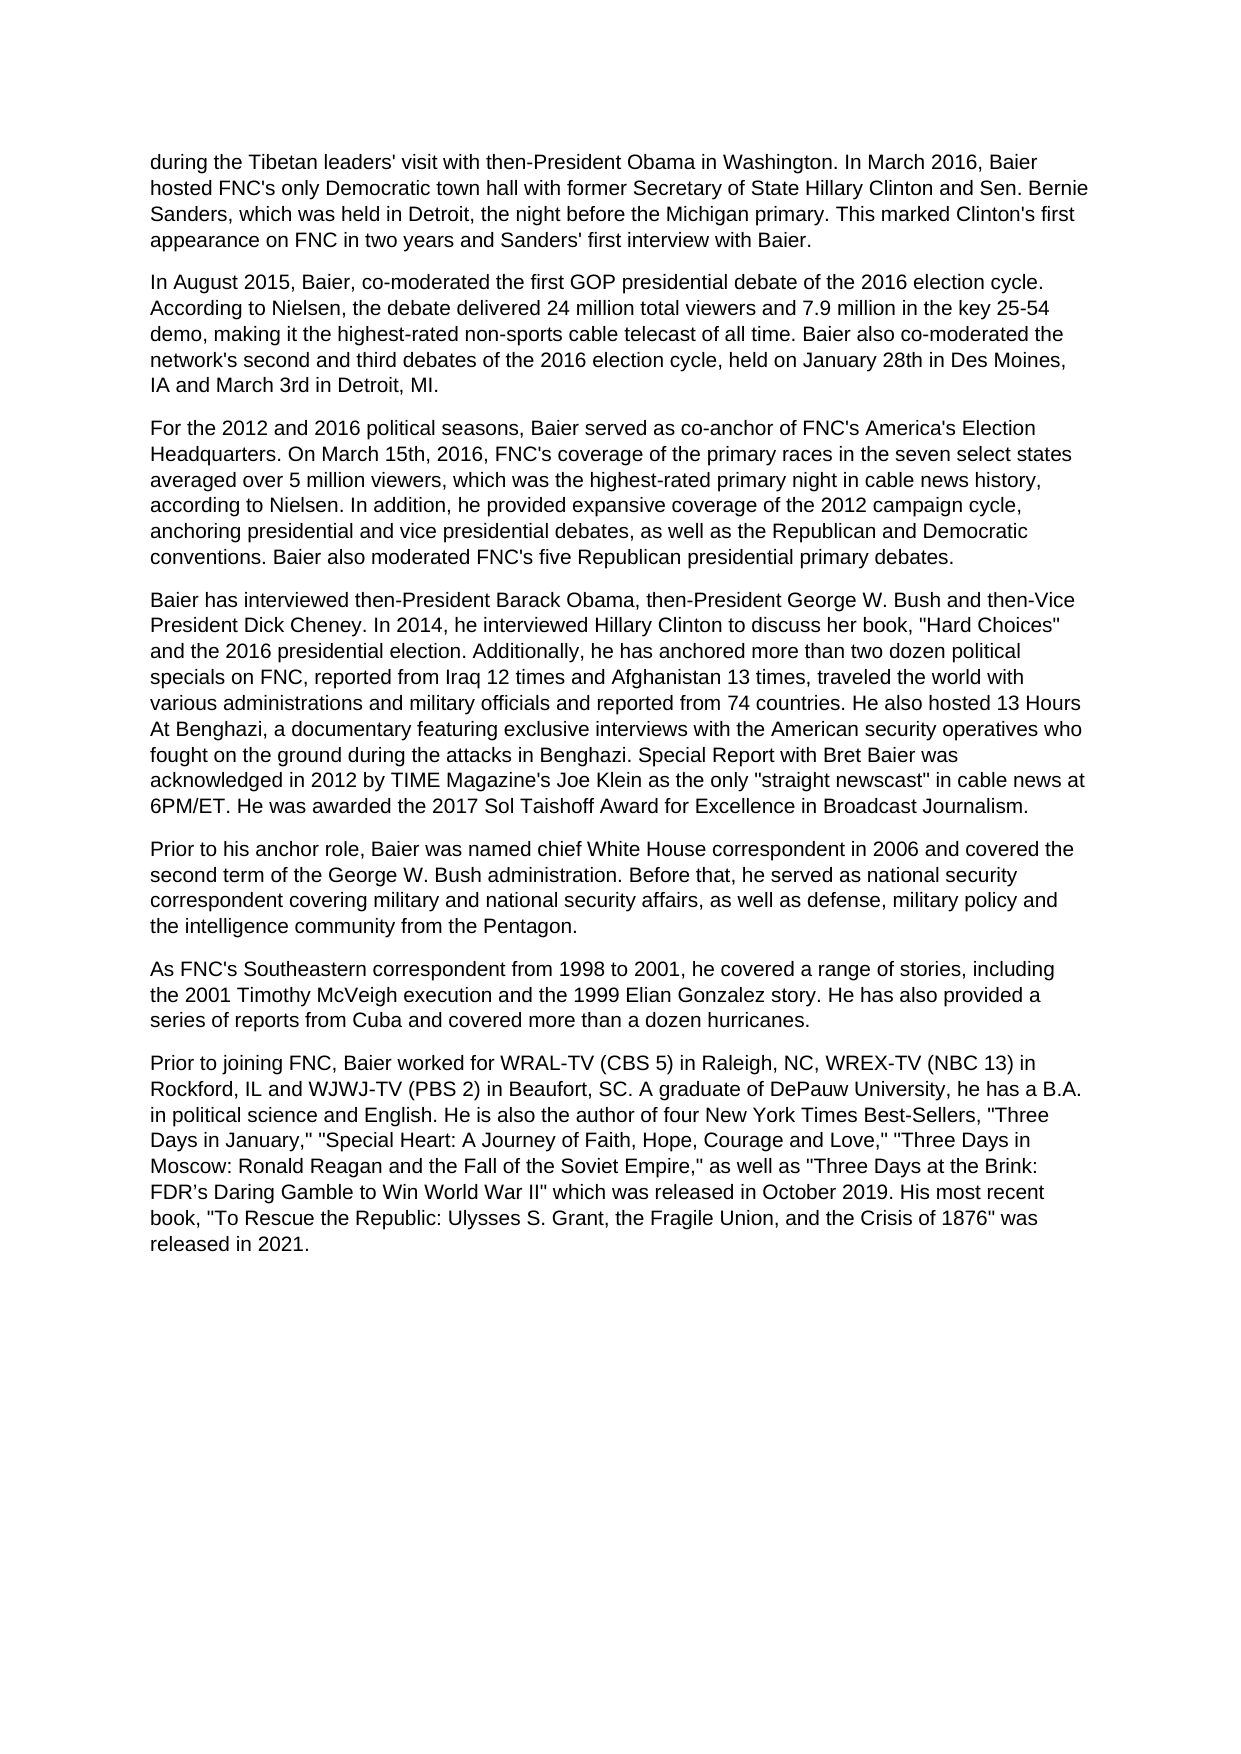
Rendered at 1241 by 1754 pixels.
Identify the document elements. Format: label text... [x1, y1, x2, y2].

text For the 2012 and 2016 political seasons, Baier served as co-anchor of FNC's America's Election Headquarters. On March 15th, 2016, FNC's coverage of the primary races in the seven select states averaged over 5 million viewers, which was the highest-rated primary night in cable news history, according to Nielsen. In addition, he provided expansive coverage of the 2012 campaign cycle, anchoring presidential and vice presidential debates, as well as the Republican and Democratic conventions. Baier also moderated FNC's five Republican presidential primary debates. [150, 416, 1090, 569]
text Baier has interviewed then-President Barack Obama, then-President George W. Bush and then-Vice President Dick Cheney. In 2014, he interviewed Hillary Clinton to discuss her book, "Hard Choices" and the 2016 presidential election. Additionally, he has anchored more than two dozen political specials on FNC, reported from Iraq 12 times and Afghanistan 13 times, traveled the world with various administrations and military officials and reported from 74 countries. He also hosted 13 Hours At Benghazi, a documentary featuring exclusive interviews with the American security operatives who fought on the ground during the attacks in Benghazi. Special Report with Bret Baier was acknowledged in 2012 by TIME Magazine's Joe Klein as the only "straight newscast" in cable news at 6PM/ET. He was awarded the 2017 Sol Taishoff Award for Excellence in Broadcast Journalism. [150, 587, 1090, 818]
text Prior to joining FNC, Baier worked for WRAL-TV (CBS 5) in Raleigh, NC, WREX-TV (NBC 13) in Rockford, IL and WJWJ-TV (PBS 2) in Beaufort, SC. A graduate of DePauw University, he has a B.A. in political science and English. He is also the author of four New York Times Best-Sellers, "Three Days in January," "Special Heart: A Journey of Faith, Hope, Courage and Love," "Three Days in Moscow: Ronald Reagan and the Fall of the Soviet Empire," as well as "Three Days at the Brink: FDR’s Daring Gamble to Win World War II" which was released in October 2019. His most recent book, "To Rescue the Republic: Ulysses S. Grant, the Fragile Union, and the Crisis of 1876" was released in 2021. [150, 1051, 1090, 1256]
text In August 2015, Baier, co-moderated the first GOP presidential debate of the 2016 election cycle. According to Nielsen, the debate delivered 24 million total viewers and 7.9 million in the key 25-54 demo, making it the highest-rated non-sports cable telecast of all time. Baier also co-moderated the network's second and third debates of the 2016 election cycle, held on January 28th in Des Moines, IA and March 3rd in Detroit, MI. [150, 270, 1090, 397]
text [150, 150, 1090, 251]
text As FNC's Southeastern correspondent from 1998 to 2001, he covered a range of stories, including the 2001 Timothy McVeigh execution and the 1999 Elian Gonzalez story. He has also provided a series of reports from Cuba and covered more than a dozen hurricanes. [150, 957, 1090, 1032]
text Prior to his anchor role, Baier was named chief White House correspondent in 2006 and covered the second term of the George W. Bush administration. Before that, he served as national security correspondent covering military and national security affairs, as well as defense, military policy and the intelligence community from the Pentagon. [150, 837, 1090, 938]
